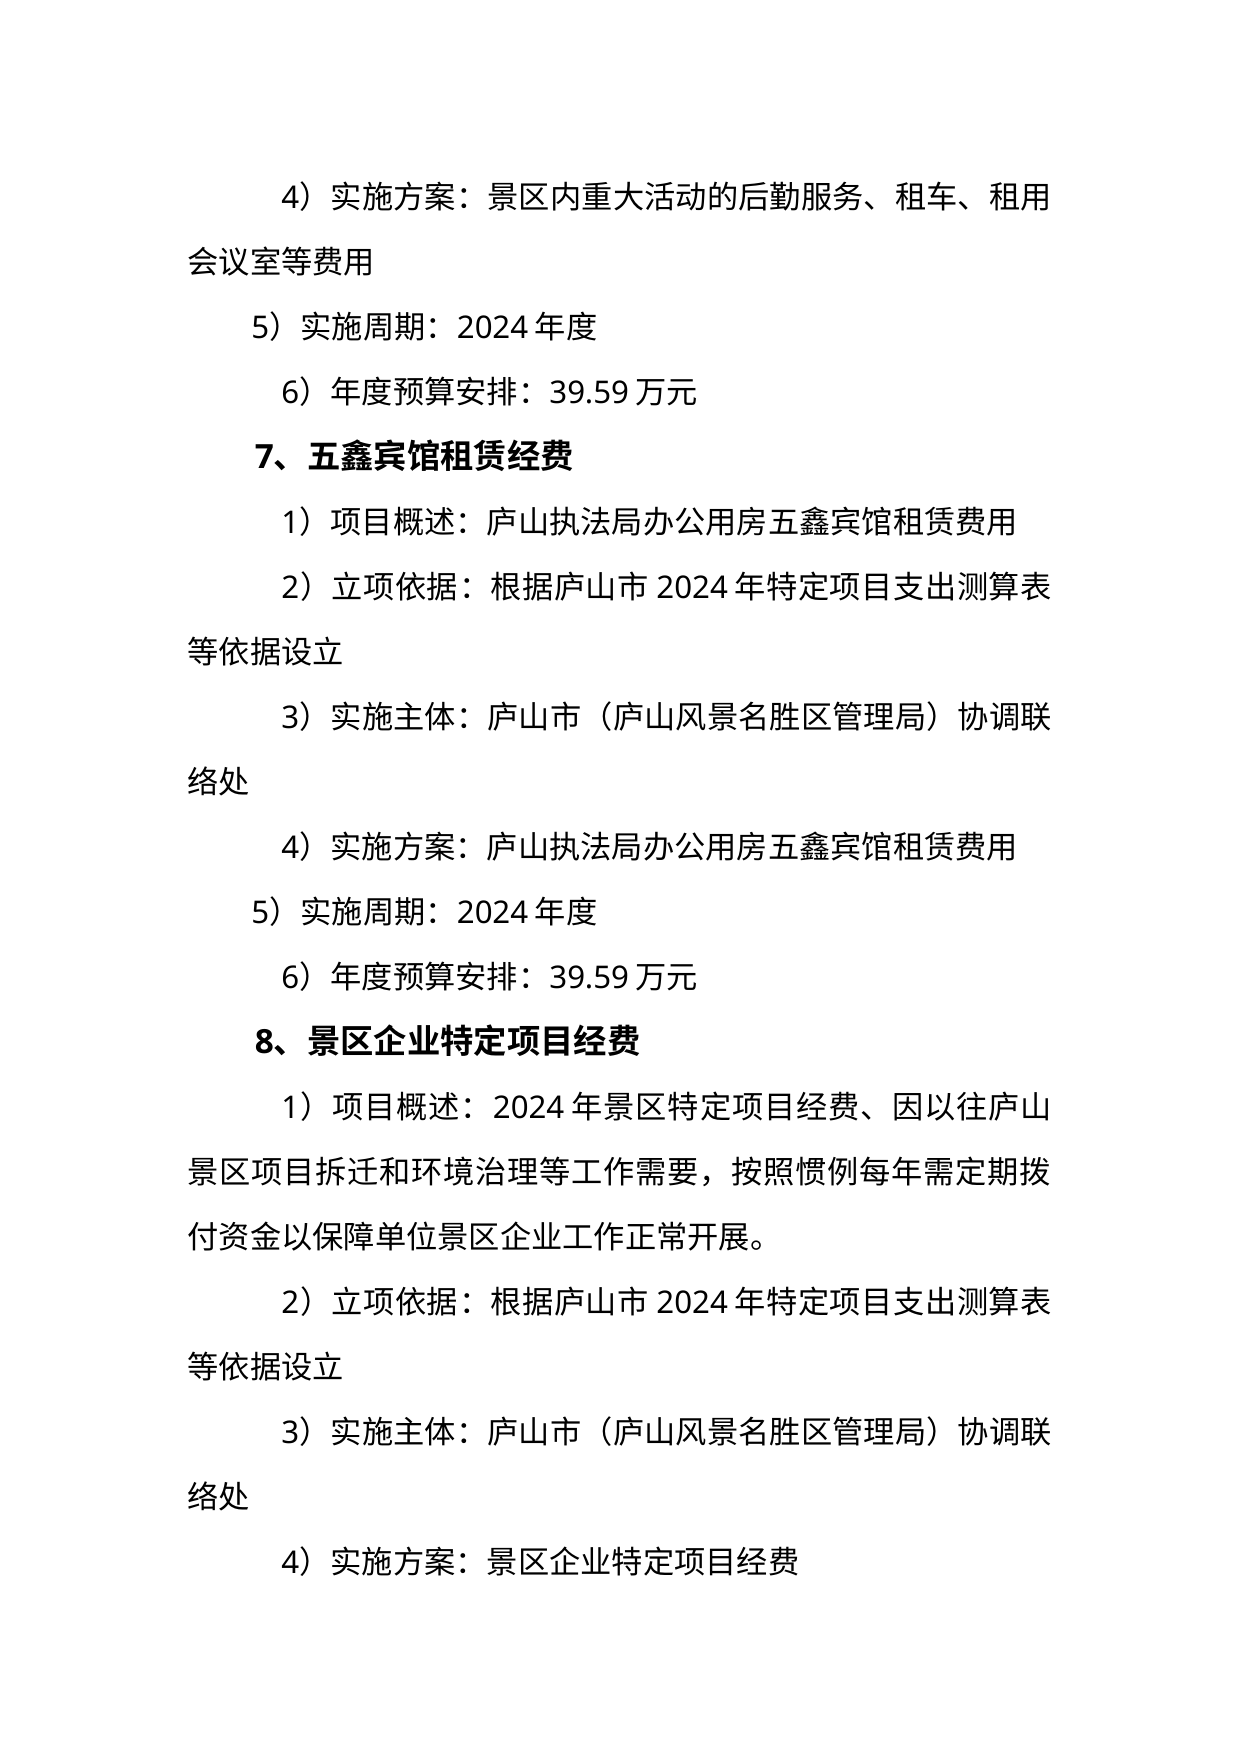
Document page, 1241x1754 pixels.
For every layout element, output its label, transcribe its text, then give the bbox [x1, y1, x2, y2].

list 3）实施主体：庐山市（庐山风景名胜区管理局）协调联络处 [187, 1397, 1053, 1527]
text 5）实施周期：2024年度 [187, 877, 1053, 942]
text 7、五鑫宾馆租赁经费 [187, 422, 1053, 487]
text 4）实施方案：庐山执法局办公用房五鑫宾馆租赁费用 [187, 812, 1053, 877]
text 1）项目概述：庐山执法局办公用房五鑫宾馆租赁费用 [187, 487, 1053, 552]
text 4）实施方案：景区企业特定项目经费 [187, 1527, 1053, 1592]
list 3）实施主体：庐山市（庐山风景名胜区管理局）协调联络处 [187, 682, 1053, 812]
text 4）实施方案：景区内重大活动的后勤服务、租车、租用会议室等费用 [187, 162, 1053, 292]
text 8、景区企业特定项目经费 [187, 1007, 1053, 1072]
text 6）年度预算安排：39.59万元 [187, 357, 1053, 422]
text 1）项目概述：2024年景区特定项目经费、因以往庐山景区项目拆迁和环境治理等工作需要，按照惯例每年需定期拨付资金以保障单位景区企业工作正常开展。 [187, 1072, 1053, 1267]
text 6）年度预算安排：39.59万元 [187, 942, 1053, 1007]
text 2）立项依据：根据庐山市2024年特定项目支出测算表等依据设立 [187, 1267, 1053, 1397]
text 2）立项依据：根据庐山市2024年特定项目支出测算表等依据设立 [187, 552, 1053, 682]
text 5）实施周期：2024年度 [187, 292, 1053, 357]
